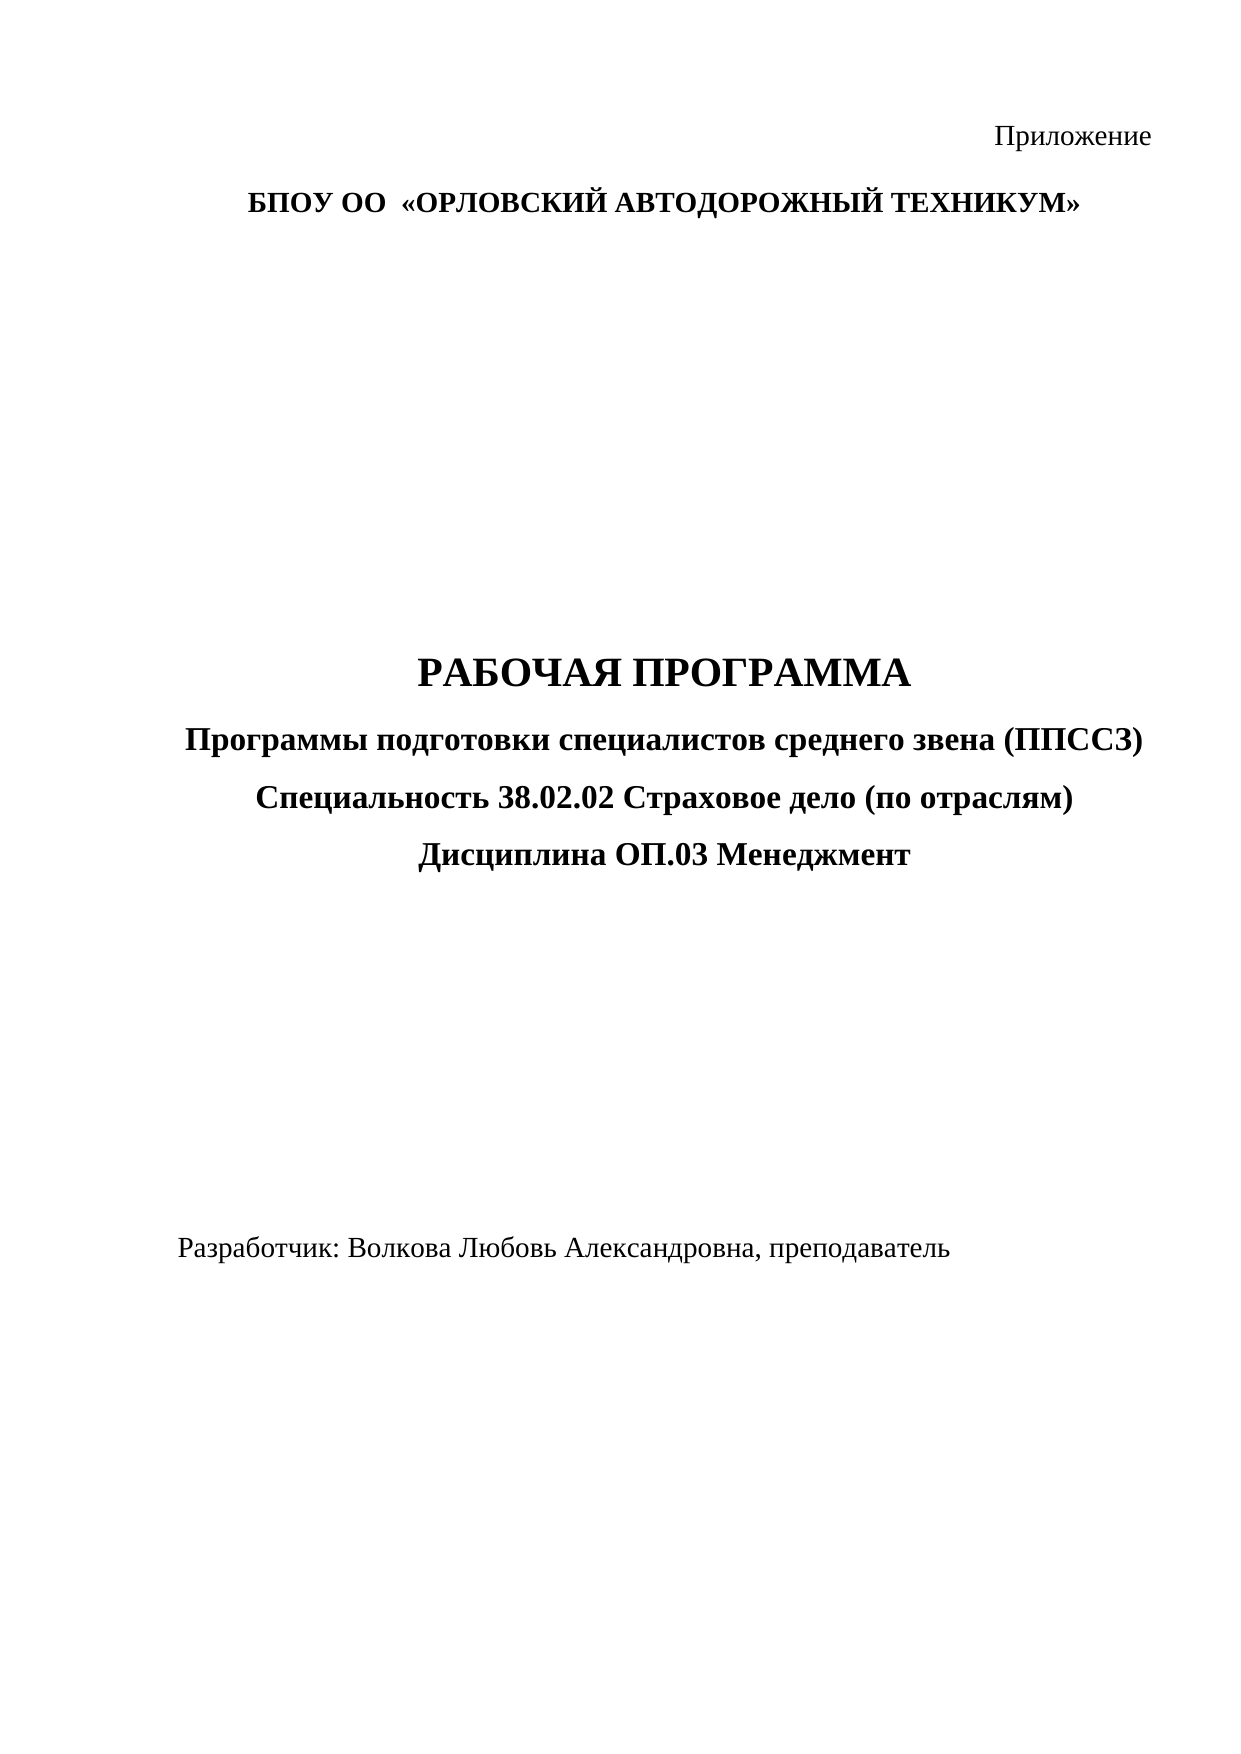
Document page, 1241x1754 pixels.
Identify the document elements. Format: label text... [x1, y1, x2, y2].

text Программы подготовки специалистов среднего звена (ППССЗ) [177, 719, 1152, 758]
text Разработчик: Волкова Любовь Александровна, преподаватель [177, 1230, 1152, 1263]
text Специальность 38.02.02 Страховое дело (по отраслям) [177, 777, 1152, 815]
text РАБОЧАЯ ПРОГРАММА [177, 648, 1152, 696]
text БПОУ ОО «ОРЛОВСКИЙ АВТОДОРОЖНЫЙ ТЕХНИКУМ» [177, 185, 1152, 219]
text Приложение [177, 118, 1152, 152]
text Дисциплина ОП.03 Менеджмент [177, 834, 1152, 873]
